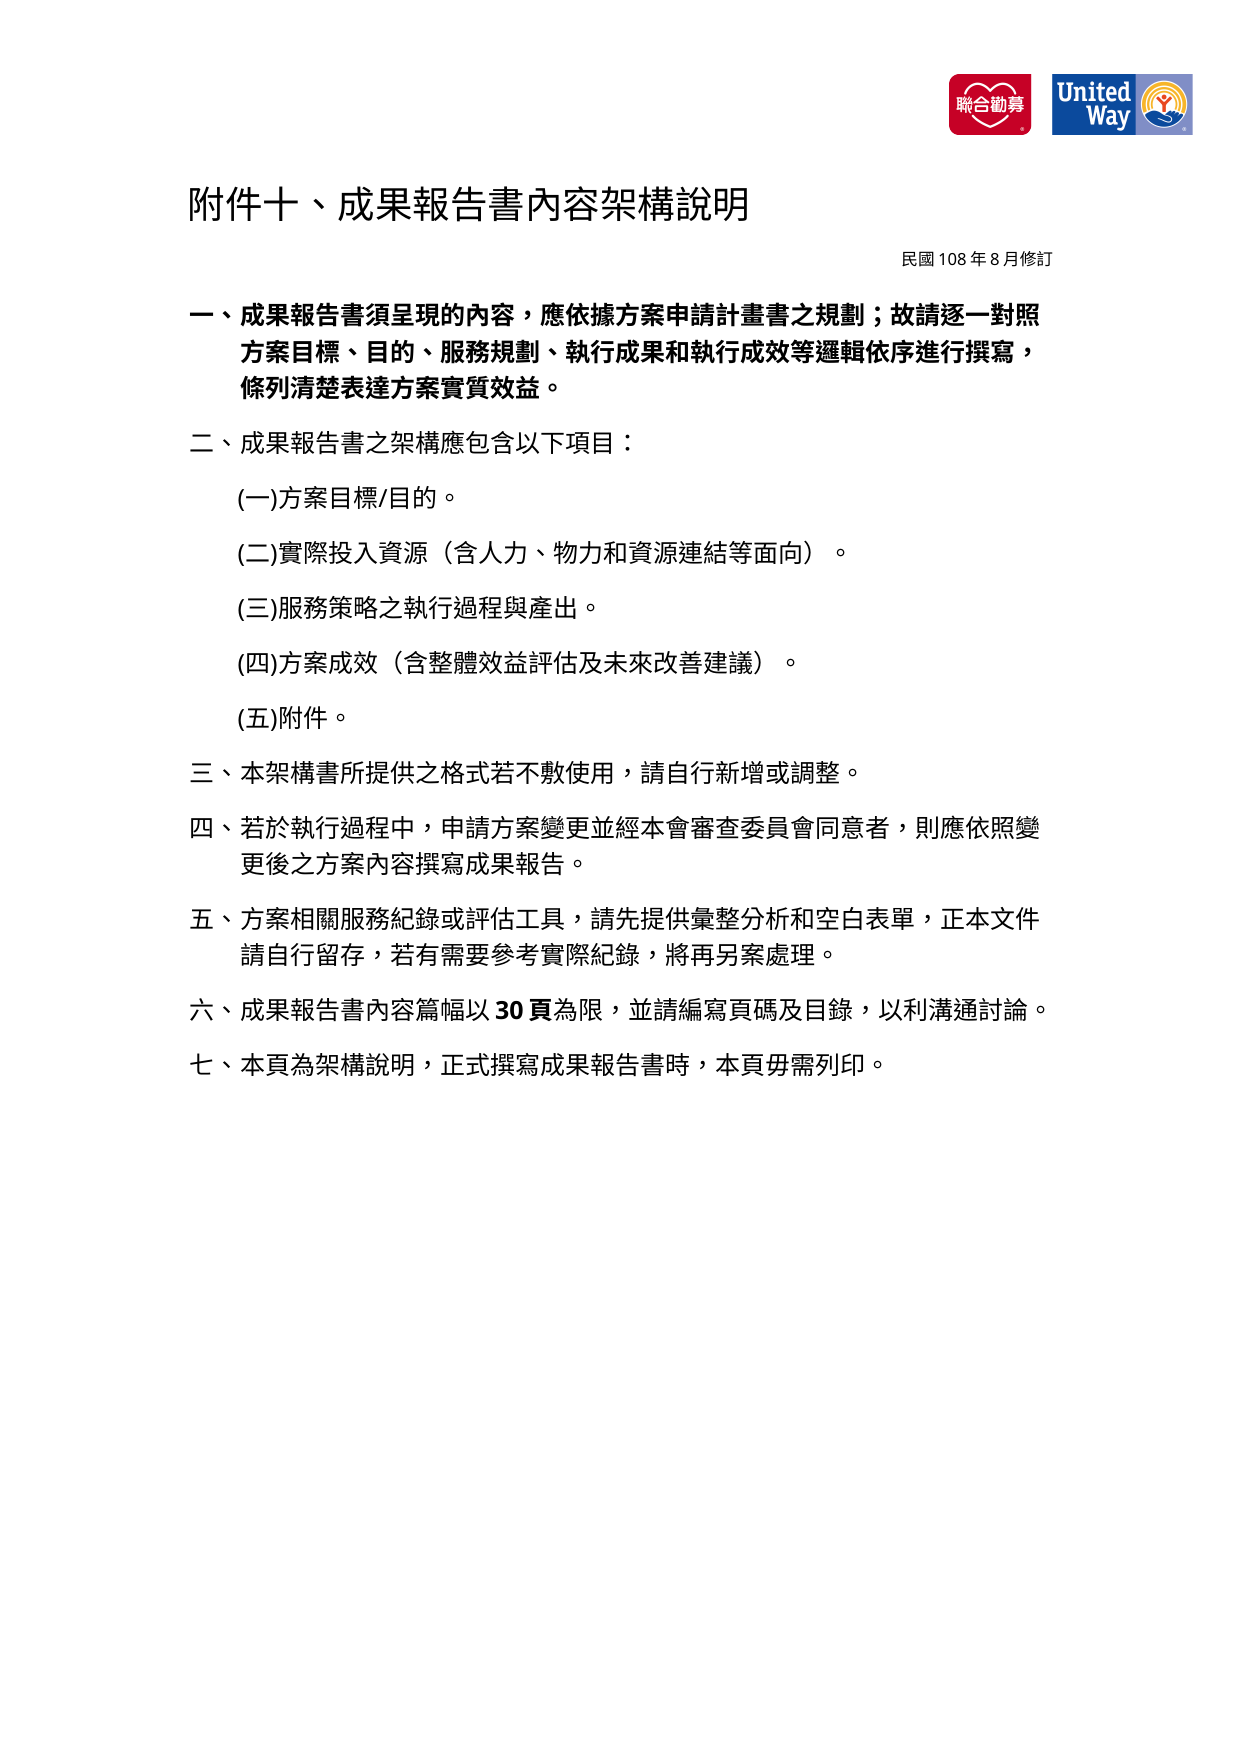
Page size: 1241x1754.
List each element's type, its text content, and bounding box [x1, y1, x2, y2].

list 實際投入資源（含人力、物力和資源連結等面向）。 [237, 533, 1053, 569]
list 本架構書所提供之格式若不敷使用，請自行新增或調整。 [189, 753, 1053, 789]
list 本頁為架構說明，正式撰寫成果報告書時，本頁毋需列印。 [189, 1046, 1053, 1082]
picture [949, 74, 1193, 135]
list 方案目標/目的。 [237, 478, 1053, 514]
list 方案成效（含整體效益評估及未來改善建議）。 [237, 643, 1053, 679]
list 成果報告書之架構應包含以下項目： [189, 423, 1053, 459]
list 附件。 [237, 698, 1053, 734]
subtitle 附件十、成果報告書內容架構說明 [187, 164, 1053, 239]
text 民國108年8月修訂 [187, 239, 1053, 277]
list 成果報告書須呈現的內容，應依據方案申請計畫書之規劃；故請逐一對照方案目標、目的、服務規劃、執行成果和執行成效等邏輯依序進行撰寫，條列清楚表達方案實質效益。 [189, 296, 1053, 404]
list 方案相關服務紀錄或評估工具，請先提供彙整分析和空白表單，正本文件請自行留存，若有需要參考實際紀錄，將再另案處理。 [189, 899, 1053, 972]
list 服務策略之執行過程與產出。 [237, 588, 1053, 624]
list 成果報告書內容篇幅以30頁為限，並請編寫頁碼及目錄，以利溝通討論。 [189, 991, 1053, 1027]
list 若於執行過程中，申請方案變更並經本會審查委員會同意者，則應依照變更後之方案內容撰寫成果報告。 [189, 808, 1053, 881]
